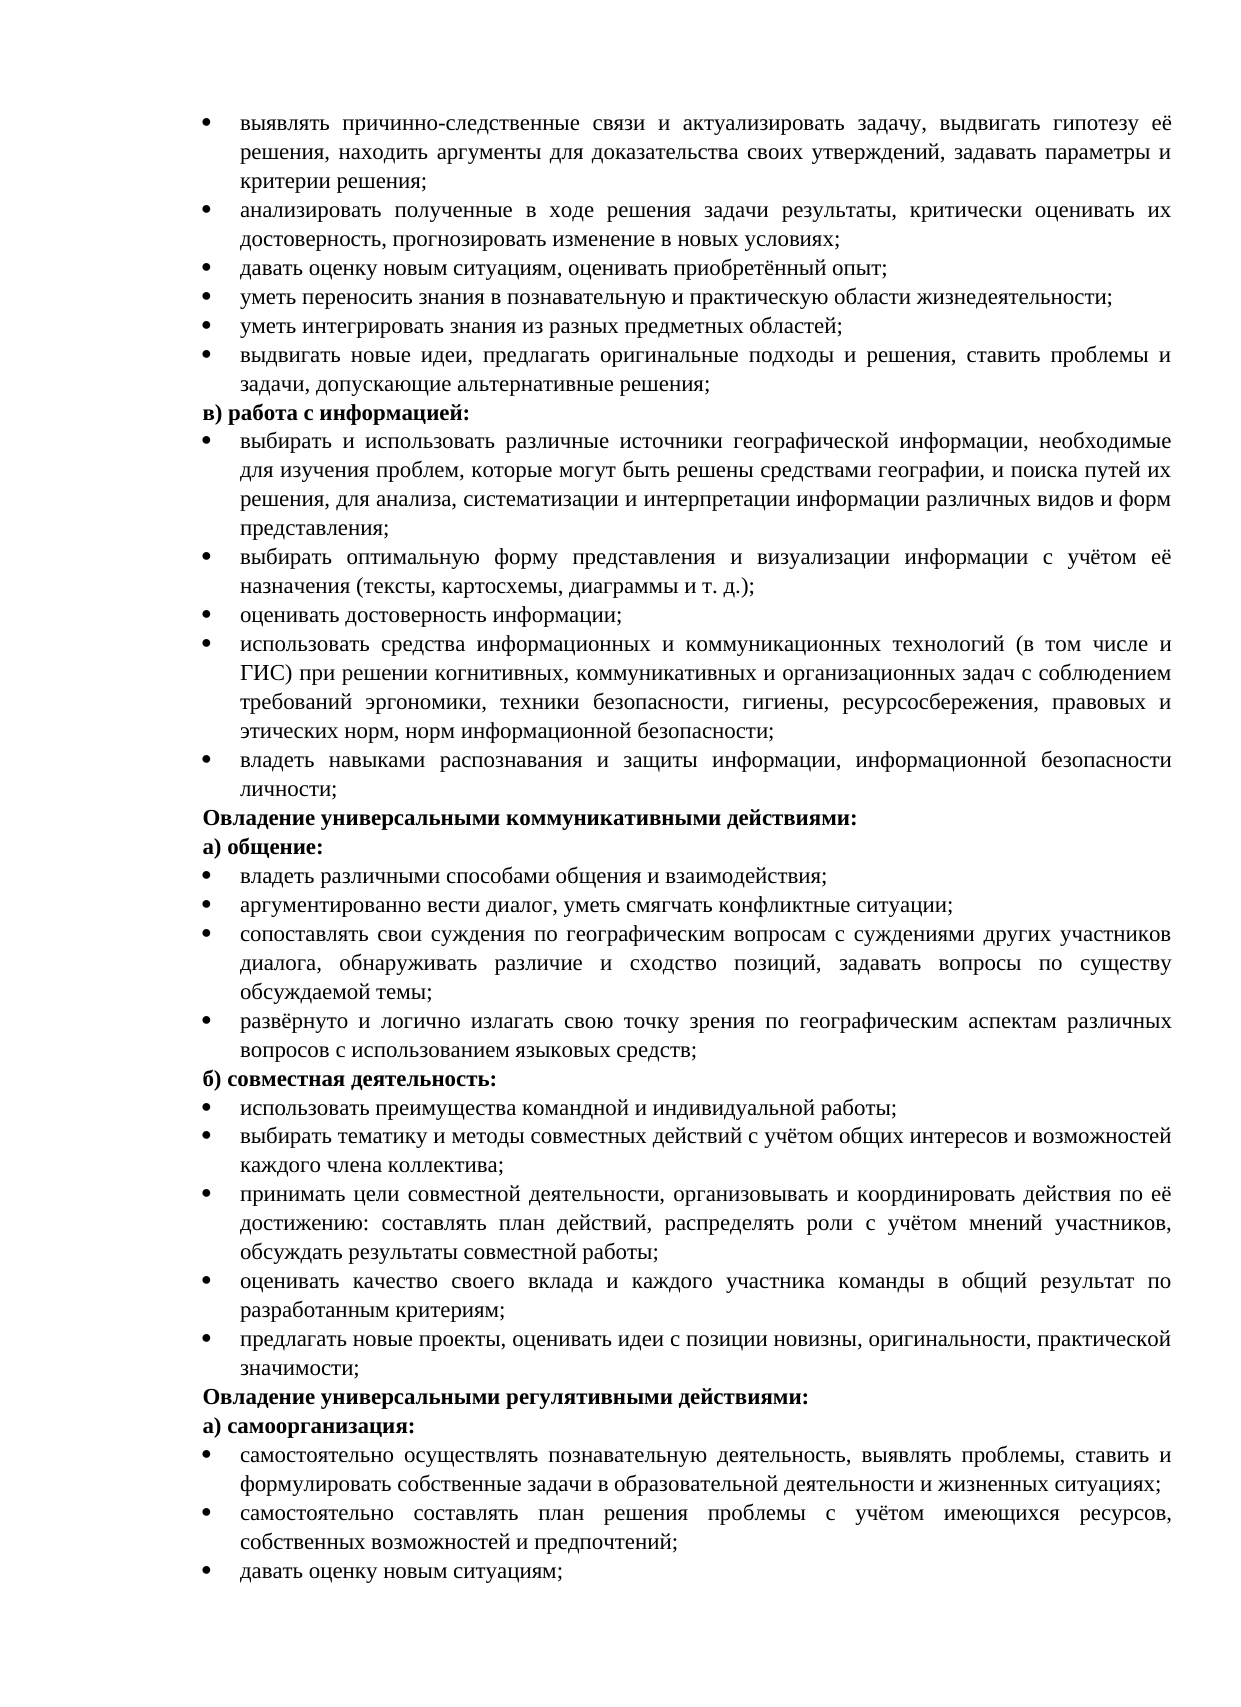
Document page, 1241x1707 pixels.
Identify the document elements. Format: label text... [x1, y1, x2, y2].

text Овладение универсальными коммуникативными действиями: [140, 804, 1173, 830]
text б) совместная деятельность: [140, 1065, 1173, 1091]
list выдвигать новые идеи, предлагать оригинальные подходы и решения, ставить проблемы и задачи, допускающие альтернативные решения; [202, 341, 1173, 396]
list использовать преимущества командной и индивидуальной работы; [202, 1094, 1173, 1120]
list самостоятельно осуществлять познавательную деятельность, выявлять проблемы, ставить и формулировать собственные задачи в образовательной деятельности и жизненных ситуациях; [202, 1441, 1173, 1496]
list сопоставлять свои суждения по географическим вопросам с суждениями других участников диалога, обнаруживать различие и сходство позиций, задавать вопросы по существу обсуждаемой темы; [202, 920, 1173, 1004]
text а) самоорганизация: [140, 1412, 1173, 1438]
list принимать цели совместной деятельности, организовывать и координировать действия по её достижению: составлять план действий, распределять роли с учётом мнений участников, обсуждать результаты совместной работы; [202, 1181, 1173, 1265]
list развёрнуто и логично излагать свою точку зрения по географическим аспектам различных вопросов с использованием языковых средств; [202, 1007, 1173, 1062]
list оценивать качество своего вклада и каждого участника команды в общий результат по разработанным критериям; [202, 1267, 1173, 1323]
list предлагать новые проекты, оценивать идеи с позиции новизны, оригинальности, практической значимости; [202, 1325, 1173, 1381]
text Овладение универсальными регулятивными действиями: [140, 1383, 1173, 1409]
list оценивать достоверность информации; [202, 601, 1173, 628]
list давать оценку новым ситуациям; [202, 1557, 1173, 1583]
list владеть различными способами общения и взаимодействия; [202, 862, 1173, 888]
list выбирать оптимальную форму представления и визуализации информации с учётом её назначения (тексты, картосхемы, диаграммы и т. д.); [202, 543, 1173, 599]
list анализировать полученные в ходе решения задачи результаты, критически оценивать их достоверность, прогнозировать изменение в новых условиях; [202, 196, 1173, 251]
list уметь интегрировать знания из разных предметных областей; [202, 312, 1173, 338]
text а) общение: [140, 833, 1173, 859]
list выявлять причинно-следственные связи и актуализировать задачу, выдвигать гипотезу её решения, находить аргументы для доказательства своих утверждений, задавать параметры и критерии решения; [202, 109, 1173, 193]
list использовать средства информационных и коммуникационных технологий (в том числе и ГИС) при решении когнитивных, коммуникативных и организационных задач с соблюдением требований эргономики, техники безопасности, гигиены, ресурсосбережения, правовых и этических норм, норм информационной безопасности; [202, 630, 1173, 743]
text в) работа с информацией: [140, 399, 1173, 425]
list давать оценку новым ситуациям, оценивать приобретённый опыт; [202, 254, 1173, 280]
list выбирать тематику и методы совместных действий с учётом общих интересов и возможностей каждого члена коллектива; [202, 1123, 1173, 1178]
list самостоятельно составлять план решения проблемы с учётом имеющихся ресурсов, собственных возможностей и предпочтений; [202, 1499, 1173, 1554]
list владеть навыками распознавания и защиты информации, информационной безопасности личности; [202, 746, 1173, 801]
list уметь переносить знания в познавательную и практическую области жизнедеятельности; [202, 283, 1173, 309]
list аргументированно вести диалог, уметь смягчать конфликтные ситуации; [202, 891, 1173, 917]
list выбирать и использовать различные источники географической информации, необходимые для изучения проблем, которые могут быть решены средствами географии, и поиска путей их решения, для анализа, систематизации и интерпретации информации различных видов и форм представления; [202, 428, 1173, 541]
